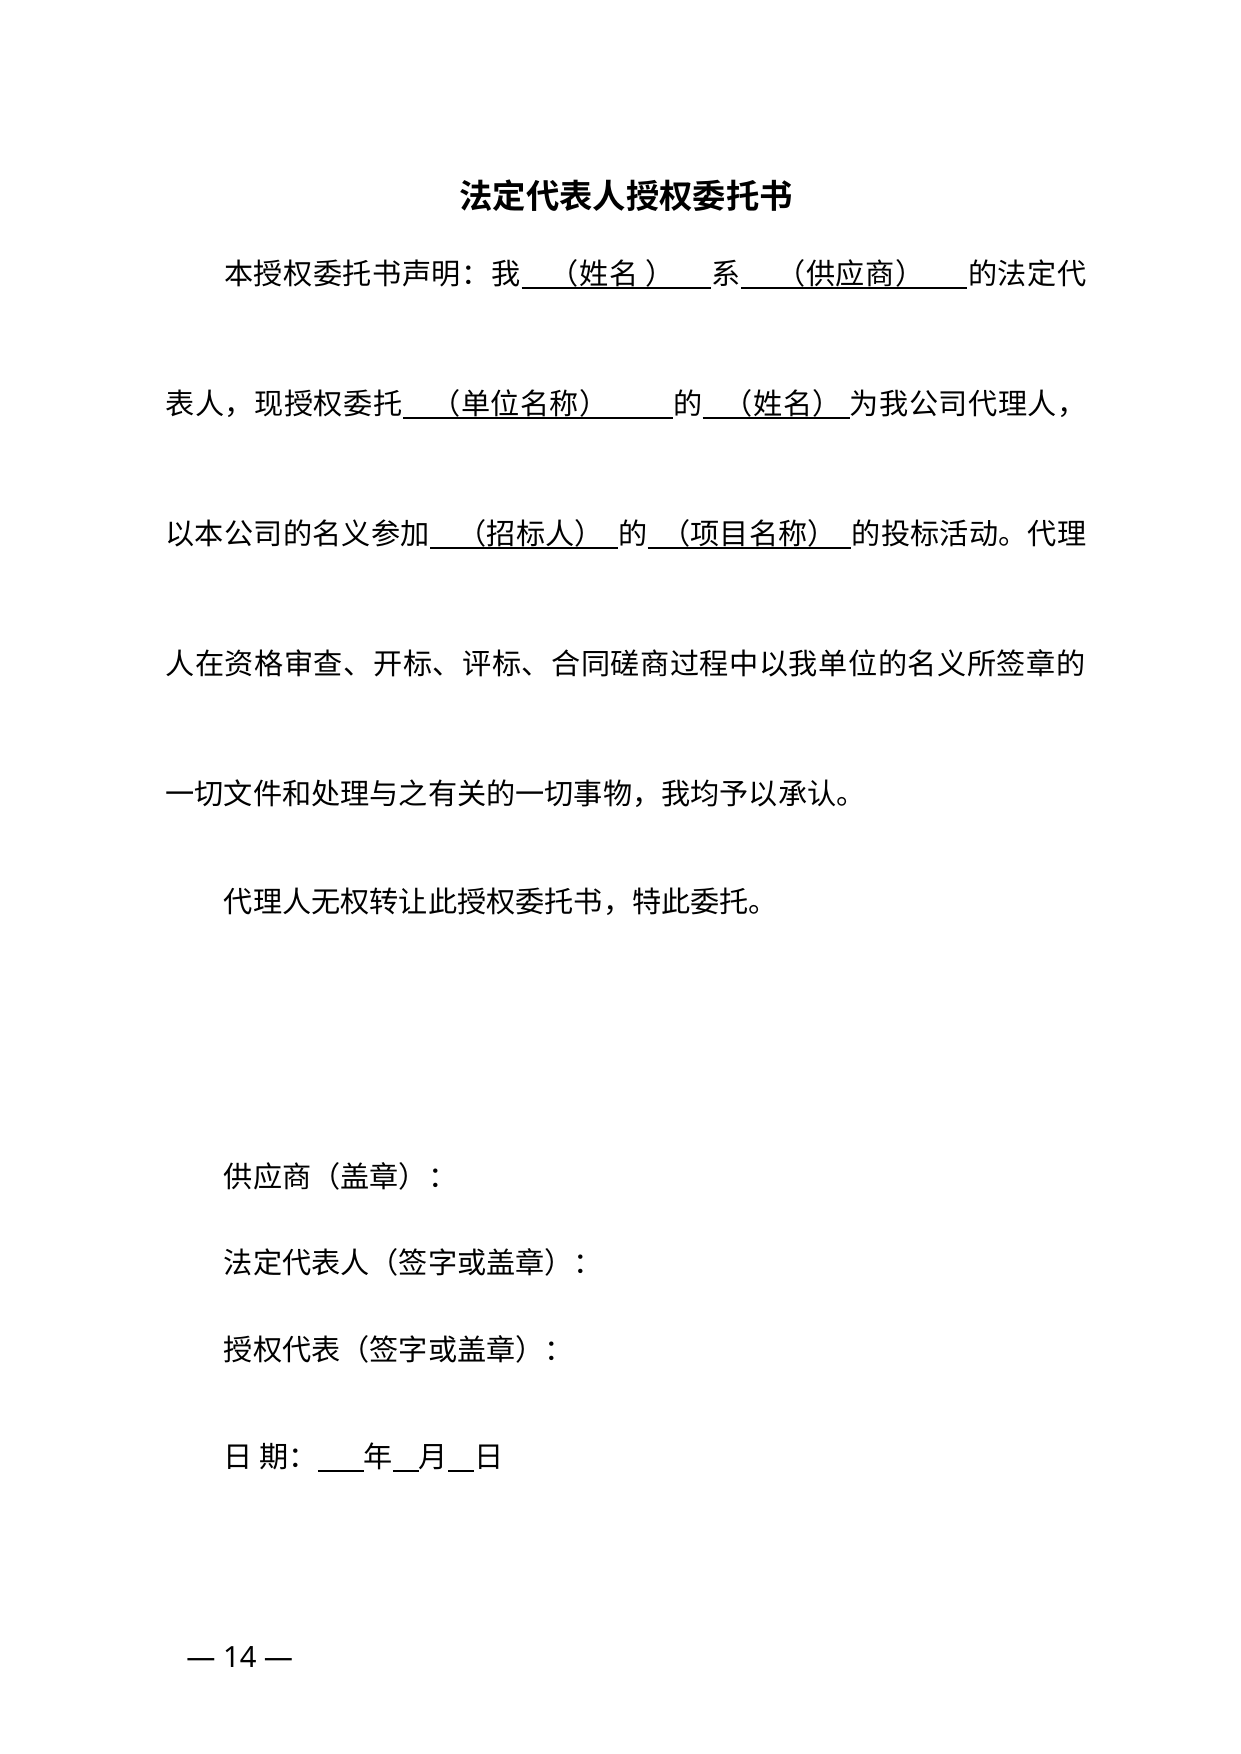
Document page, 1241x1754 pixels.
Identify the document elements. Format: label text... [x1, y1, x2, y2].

text 供应商（盖章）： [165, 1142, 1087, 1207]
text 日 期： 年 月 日 [165, 1422, 1087, 1487]
text 代理人无权转让此授权委托书，特此委托。 [165, 867, 1087, 932]
text 本授权委托书声明：我 （姓名 ） 系 （供应商） 的法定代表人，现授权委托 （单位名称） 的 （姓名） 为我公司代理人，以本公司的名义参加 （招标人） 的 （项目名称） 的投标活动。代理人在资格审查、开标、评标、合同磋商过程中以我单位的名义所签章的一切文件和处理与之有关的一切事物，我均予以承认。 [165, 239, 1087, 824]
list 法定代表人授权委托书 [165, 162, 1087, 227]
text 授权代表（签字或盖章）： [165, 1315, 1087, 1380]
text 法定代表人（签字或盖章）： [165, 1228, 1087, 1293]
